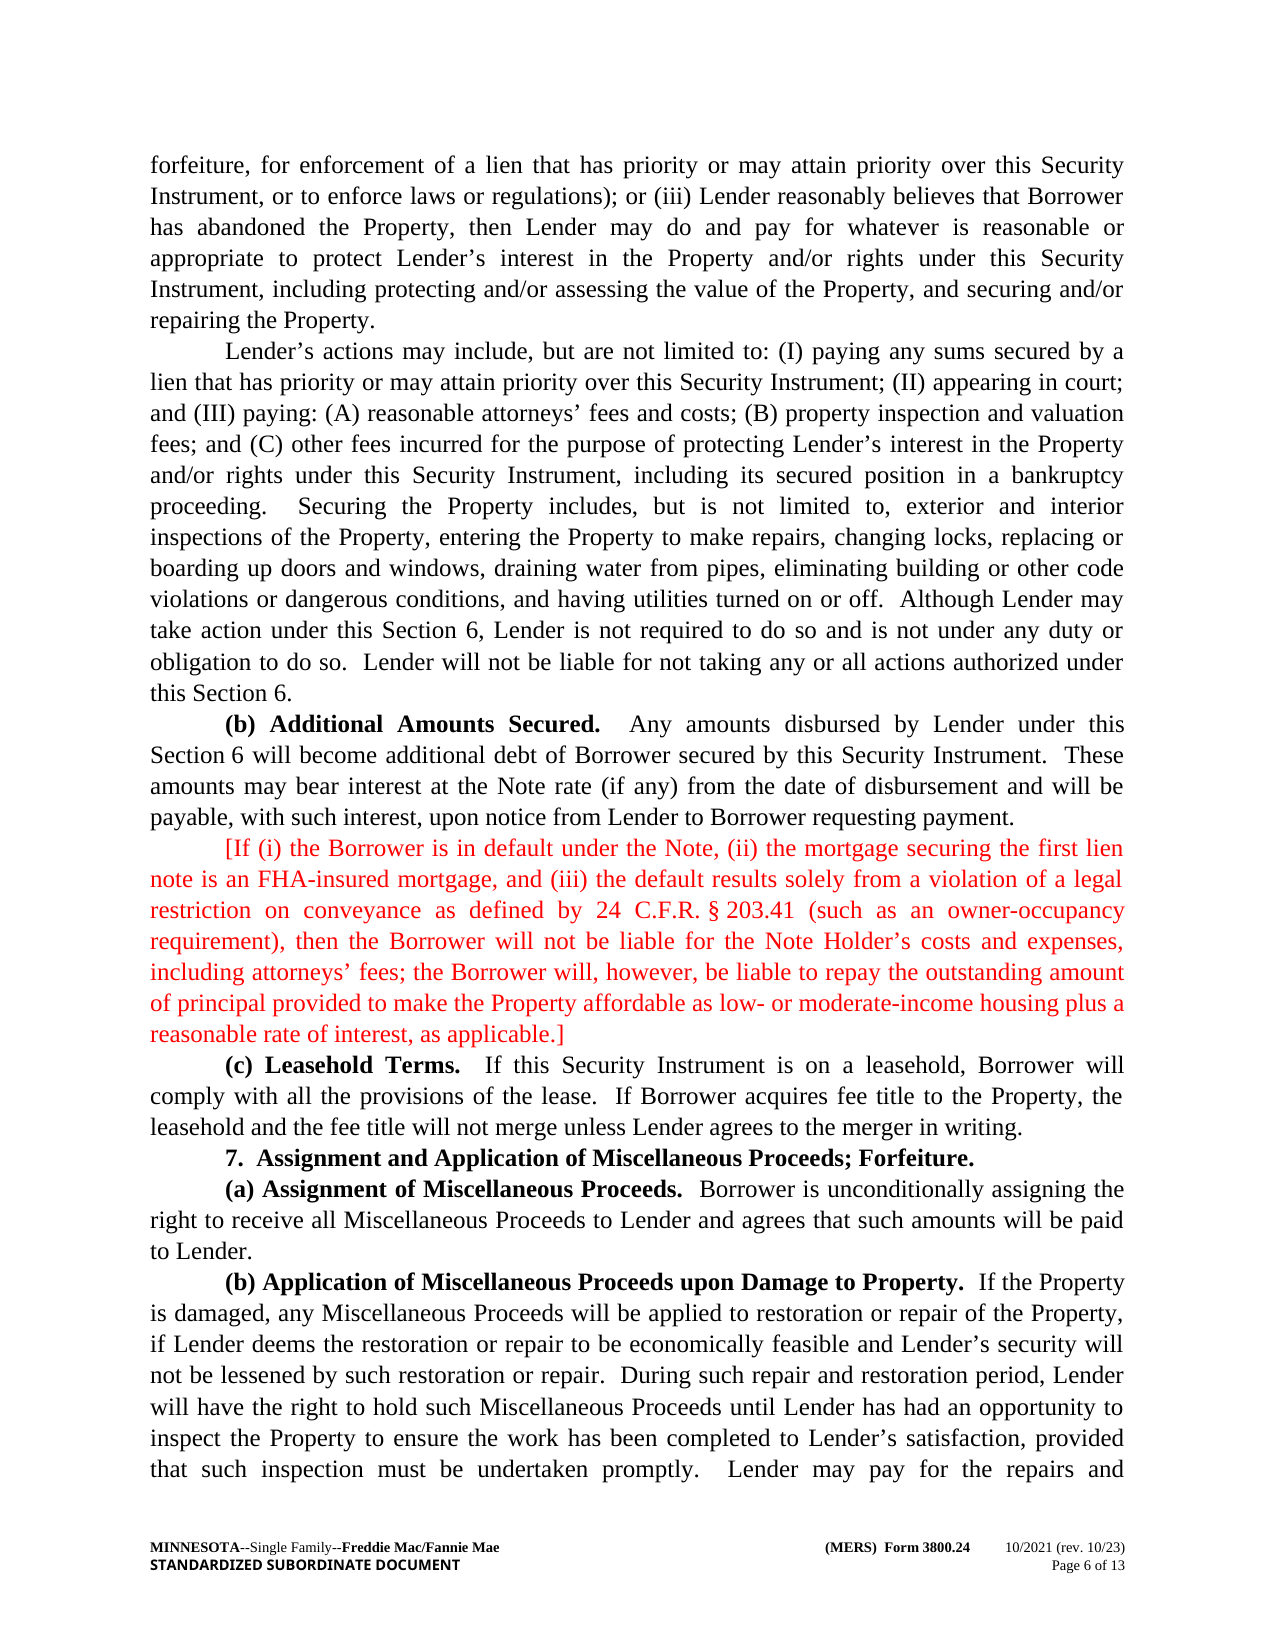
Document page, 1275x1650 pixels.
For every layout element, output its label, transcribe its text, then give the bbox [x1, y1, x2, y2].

text (c) Leasehold Terms. If this Security Instrument is on a leasehold, Borrower will comply with all the provisions of the lease. If Borrower acquires fee title to the Property, the leasehold and the fee title will not merge unless Lender agrees to the merger in writing. [150, 1050, 1125, 1141]
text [150, 1267, 1125, 1482]
text [If (i) the Borrower is in default under the Note, (ii) the mortgage securing the first lien note is an FHA-insured mortgage, and (iii) the default results solely from a violation of a legal restriction on conveyance as defined by 24 C.F.R. § 203.41 (such as an owner-occupancy requirement), then the Borrower will not be liable for the Note Holder’s costs and expenses, including attorneys’ fees; the Borrower will, however, be liable to repay the outstanding amount of principal provided to make the Property affordable as low- or moderate-income housing plus a reasonable rate of interest, as applicable.] [150, 833, 1125, 1048]
text Lender’s actions may include, but are not limited to: (I) paying any sums secured by a lien that has priority or may attain priority over this Security Instrument; (II) appearing in court; and (III) paying: (A) reasonable attorneys’ fees and costs; (B) property inspection and valuation fees; and (C) other fees incurred for the purpose of protecting Lender’s interest in the Property and/or rights under this Security Instrument, including its secured position in a bankruptcy proceeding. Securing the Property includes, but is not limited to, exterior and interior inspections of the Property, entering the Property to make repairs, changing locks, replacing or boarding up doors and windows, draining water from pipes, eliminating building or other code violations or dangerous conditions, and having utilities turned on or off. Although Lender may take action under this Section 6, Lender is not required to do so and is not under any duty or obligation to do so. Lender will not be liable for not taking any or all actions authorized under this Section 6. [150, 336, 1125, 706]
text 7. Assignment and Application of Miscellaneous Proceeds; Forfeiture. [150, 1143, 1125, 1172]
text (a) Assignment of Miscellaneous Proceeds. Borrower is unconditionally assigning the right to receive all Miscellaneous Proceeds to Lender and agrees that such amounts will be paid to Lender. [150, 1174, 1125, 1265]
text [150, 150, 1125, 334]
text (b) Additional Amounts Secured. Any amounts disbursed by Lender under this Section 6 will become additional debt of Borrower secured by this Security Instrument. These amounts may bear interest at the Note rate (if any) from the date of disbursement and will be payable, with such interest, upon notice from Lender to Borrower requesting payment. [150, 709, 1125, 831]
